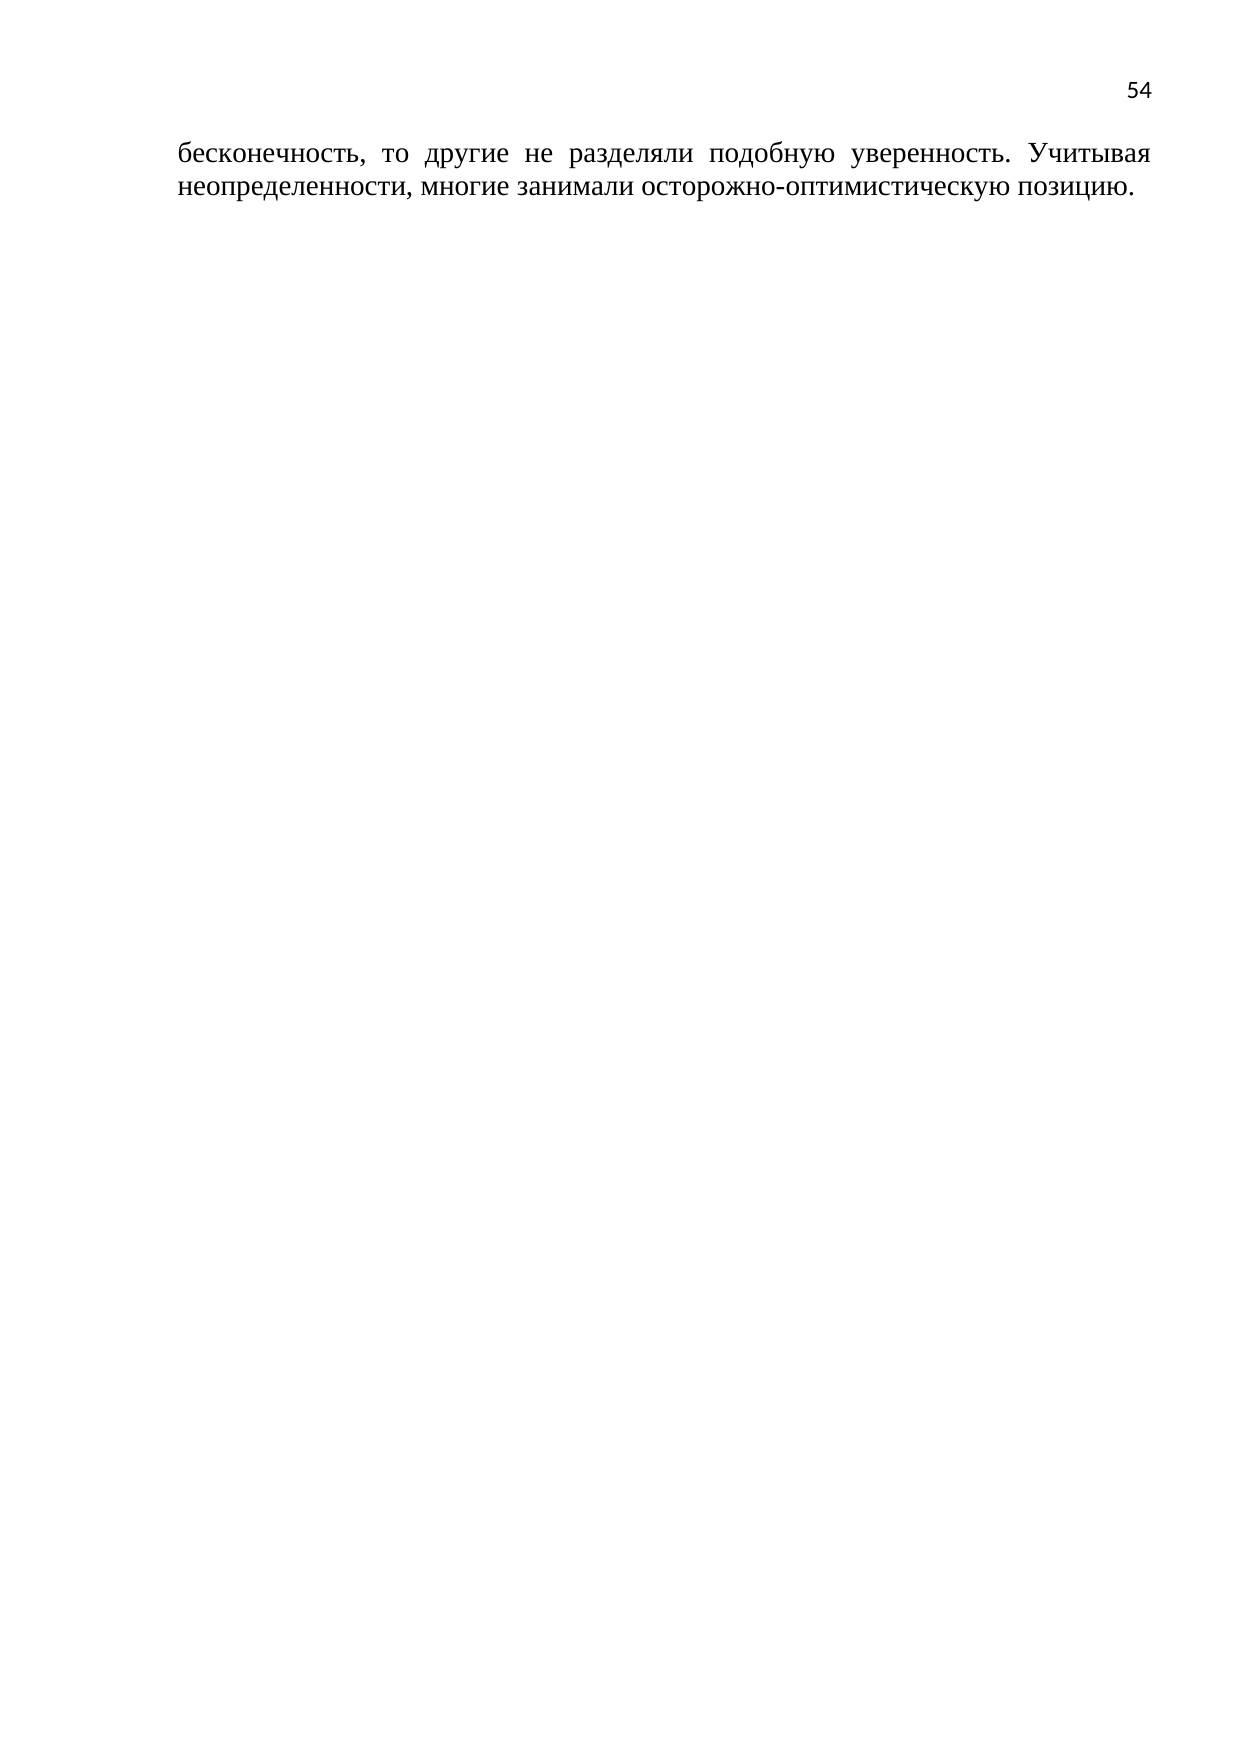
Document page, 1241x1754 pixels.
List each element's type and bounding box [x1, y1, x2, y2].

text [177, 135, 1152, 202]
